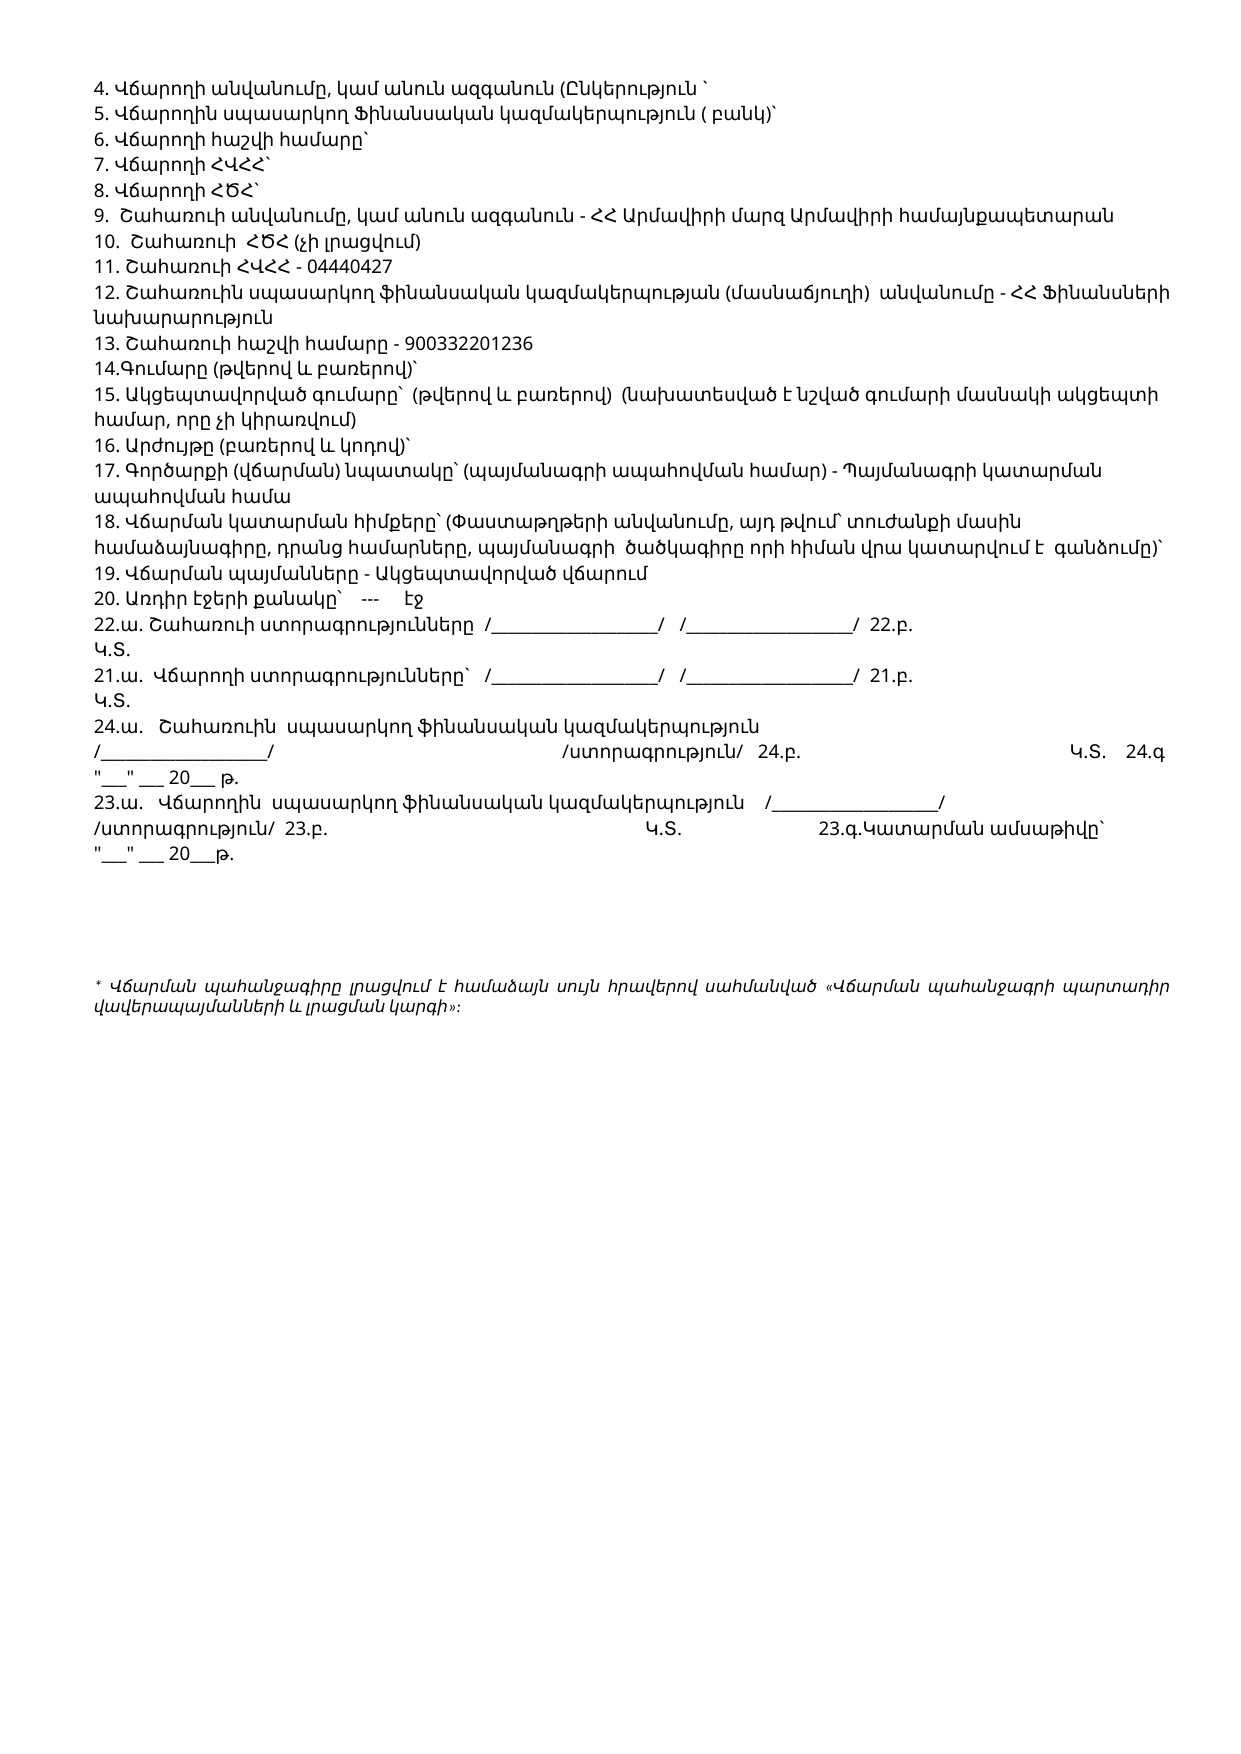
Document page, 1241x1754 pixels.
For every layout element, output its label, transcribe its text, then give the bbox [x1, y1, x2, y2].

text * Վճարման պահանջագիրը լրացվում է համաձայն սույն հրավերով սահմանված «Վճարման պահանջագրի պարտադիր վավերապայմանների և լրացման կարգի»: [94, 976, 1171, 1017]
